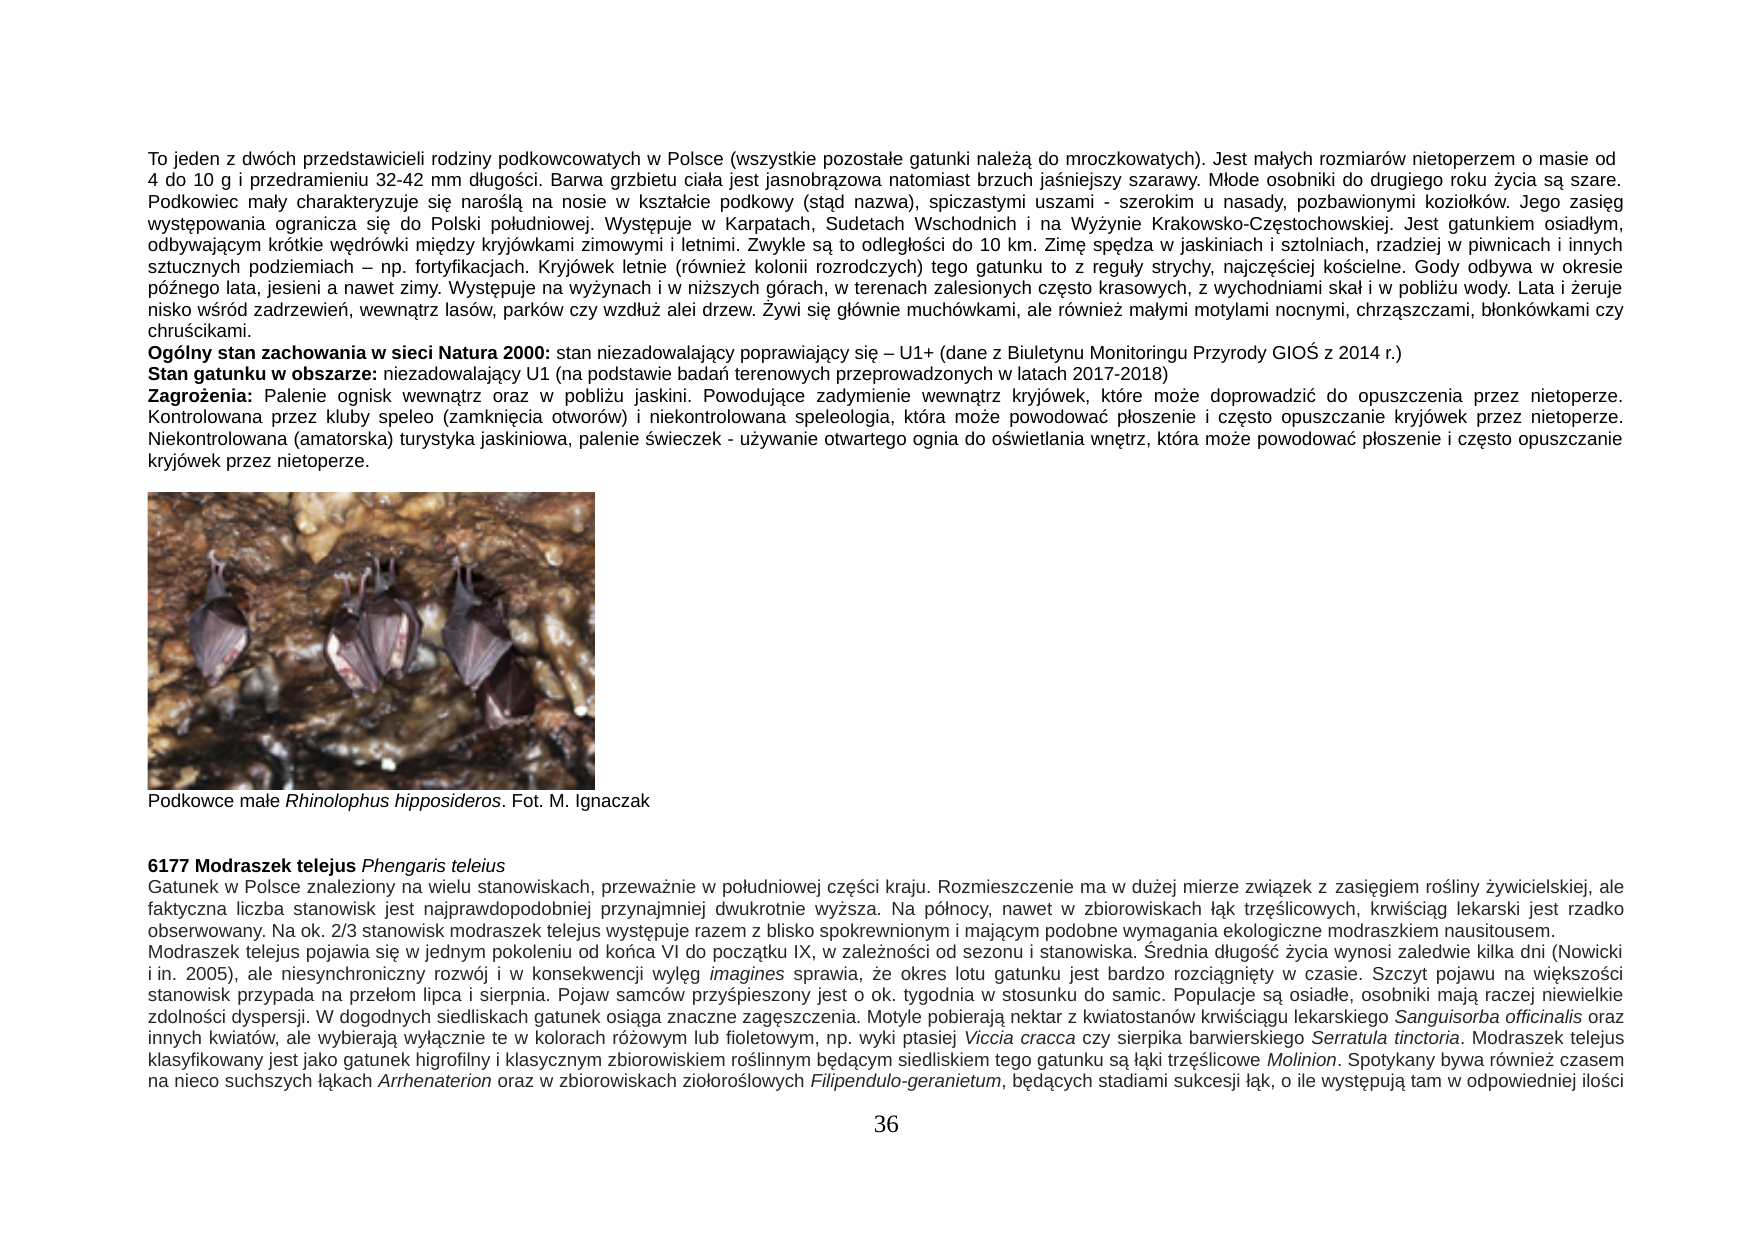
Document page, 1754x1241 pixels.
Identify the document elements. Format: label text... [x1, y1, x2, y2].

text 6177 Modraszek telejus Phengaris teleius [148, 855, 1624, 876]
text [148, 941, 1624, 1092]
text Podkowce małe Rhinolophus hipposideros. Fot. M. Ignaczak [148, 790, 1624, 812]
text Zagrożenia: Palenie ognisk wewnątrz oraz w pobliżu jaskini. Powodujące zadymienie wewnątrz kryjówek, które może doprowadzić do opuszczenia przez nietoperze. Kontrolowana przez kluby speleo (zamknięcia otworów) i niekontrolowana speleologia, która może powodować płoszenie i często opuszczanie kryjówek przez nietoperze. Niekontrolowana (amatorska) turystyka jaskiniowa, palenie świeczek - używanie otwartego ognia do oświetlania wnętrz, która może powodować płoszenie i często opuszczanie kryjówek przez nietoperze. [148, 385, 1624, 471]
picture [147, 492, 595, 790]
text Stan gatunku w obszarze: niezadowalający U1 (na podstawie badań terenowych przeprowadzonych w latach 2017-2018) [148, 363, 1624, 385]
text Gatunek w Polsce znaleziony na wielu stanowiskach, przeważnie w południowej części kraju. Rozmieszczenie ma w dużej mierze związek z zasięgiem rośliny żywicielskiej, ale faktyczna liczba stanowisk jest najprawdopodobniej przynajmniej dwukrotnie wyższa. Na północy, nawet w zbiorowiskach łąk trzęślicowych, krwiściąg lekarski jest rzadko obserwowany. Na ok. 2/3 stanowisk modraszek telejus występuje razem z blisko spokrewnionym i mającym podobne wymagania ekologiczne modraszkiem nausitousem. [148, 876, 1624, 941]
text Ogólny stan zachowania w sieci Natura 2000: stan niezadowalający poprawiający się – U1+ (dane z Biuletynu Monitoringu Przyrody GIOŚ z 2014 r.) [148, 342, 1624, 363]
text To jeden z dwóch przedstawicieli rodziny podkowcowatych w Polsce (wszystkie pozostałe gatunki należą do mroczkowatych). Jest małych rozmiarów nietoperzem o masie od 4 do 10 g i przedramieniu 32-42 mm długości. Barwa grzbietu ciała jest jasnobrązowa natomiast brzuch jaśniejszy szarawy. Młode osobniki do drugiego roku życia są szare. Podkowiec mały charakteryzuje się naroślą na nosie w kształcie podkowy (stąd nazwa), spiczastymi uszami - szerokim u nasady, pozbawionymi koziołków. Jego zasięg występowania ogranicza się do Polski południowej. Występuje w Karpatach, Sudetach Wschodnich i na Wyżynie Krakowsko-Częstochowskiej. Jest gatunkiem osiadłym, odbywającym krótkie wędrówki między kryjówkami zimowymi i letnimi. Zwykle są to odległości do 10 km. Zimę spędza w jaskiniach i sztolniach, rzadziej w piwnicach i innych sztucznych podziemiach – np. fortyfikacjach. Kryjówek letnie (również kolonii rozrodczych) tego gatunku to z reguły strychy, najczęściej kościelne. Gody odbywa w okresie późnego lata, jesieni a nawet zimy. Występuje na wyżynach i w niższych górach, w terenach zalesionych często krasowych, z wychodniami skał i w pobliżu wody. Lata i żeruje nisko wśród zadrzewień, wewnątrz lasów, parków czy wzdłuż alei drzew. Żywi się głównie muchówkami, ale również małymi motylami nocnymi, chrząszczami, błonkówkami czy chruścikami. [148, 148, 1624, 342]
